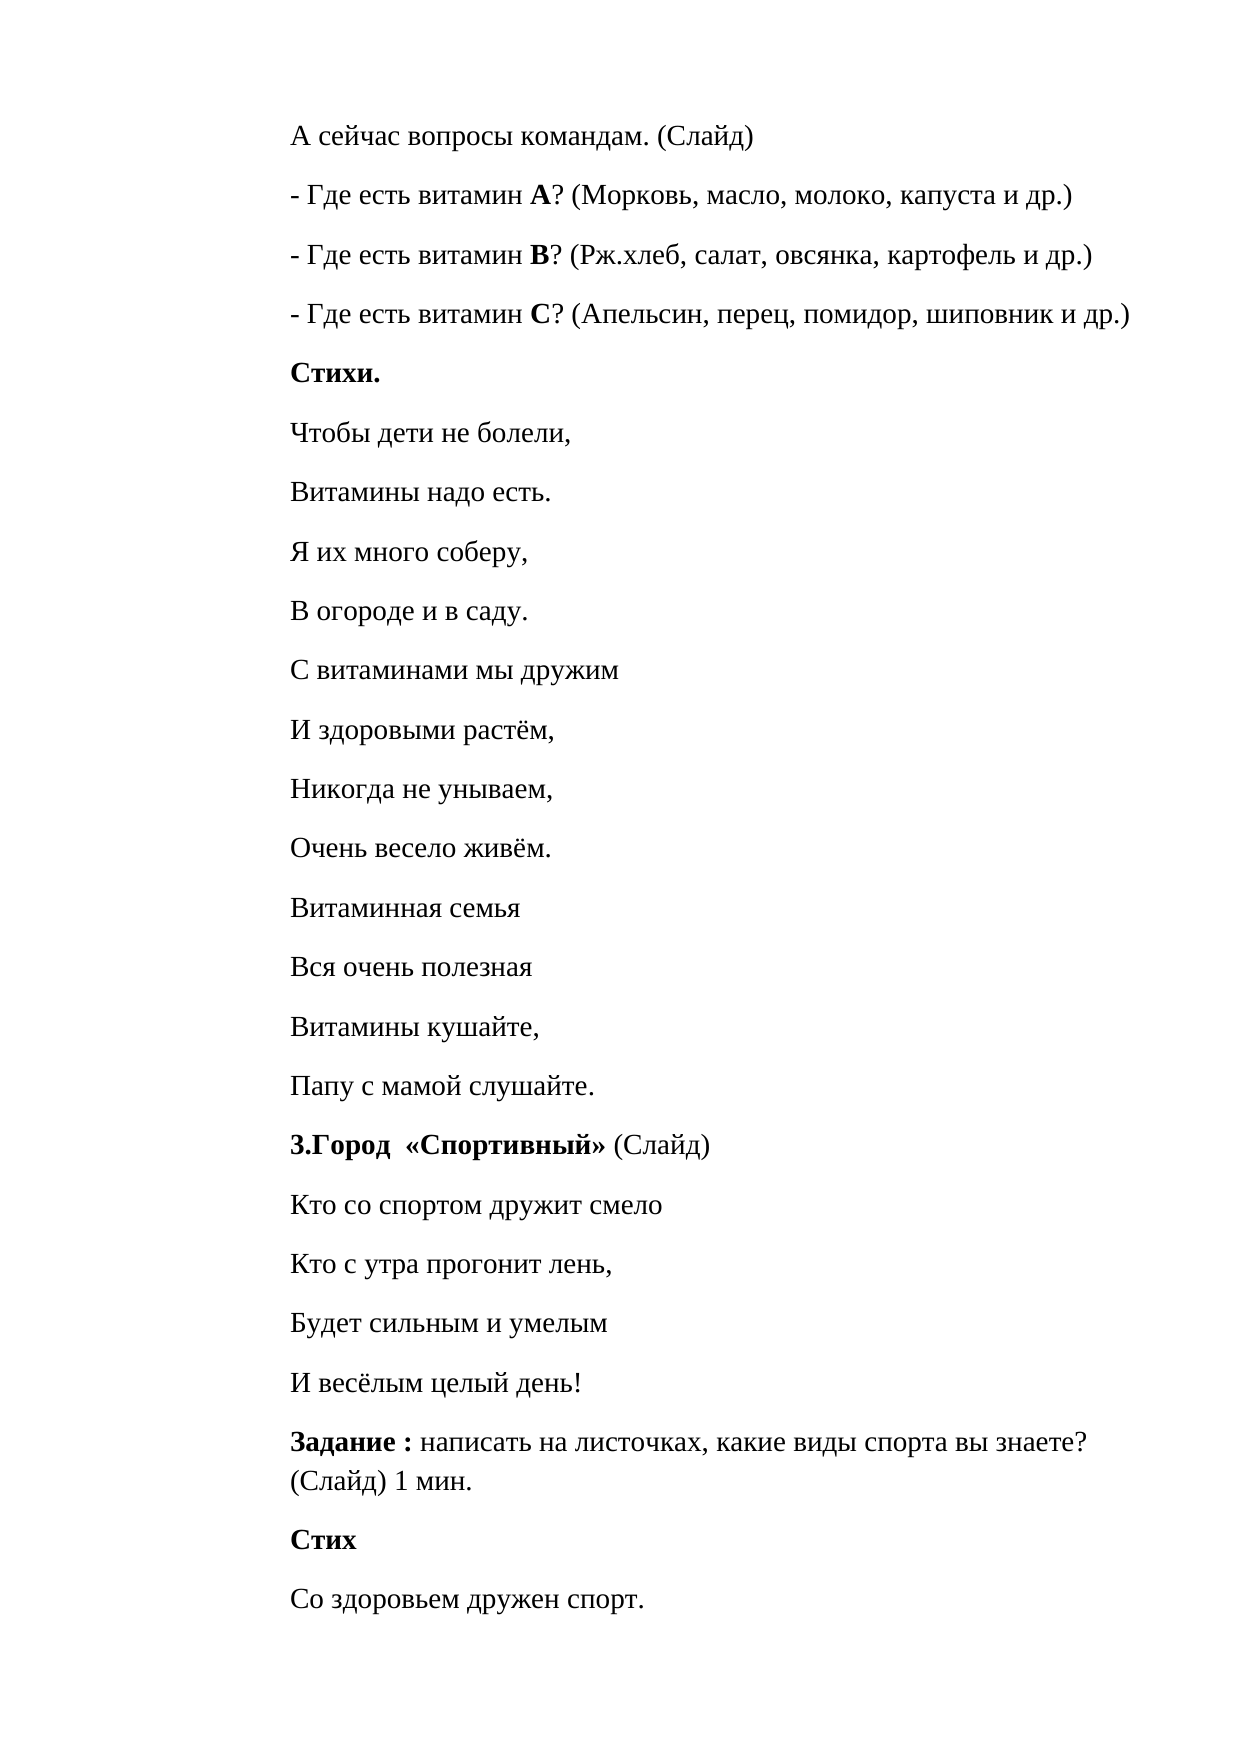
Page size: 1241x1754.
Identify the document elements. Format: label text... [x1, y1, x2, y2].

text Кто с утра прогонит лень, [290, 1246, 1152, 1280]
text Очень весело живём. [290, 831, 1152, 864]
text Чтобы дети не болели, [290, 415, 1152, 448]
text - Где есть витамин В? (Рж.хлеб, салат, овсянка, картофель и др.) [290, 237, 1152, 270]
text Будет сильным и умелым [290, 1306, 1152, 1339]
text Стихи. [290, 356, 1152, 389]
text Вся очень полезная [290, 949, 1152, 983]
text - Где есть витамин С? (Апельсин, перец, помидор, шиповник и др.) [290, 296, 1152, 330]
text И здоровыми растём, [290, 712, 1152, 745]
text - Где есть витамин А? (Морковь, масло, молоко, капуста и др.) [290, 177, 1152, 211]
text Кто со спортом дружит смело [290, 1187, 1152, 1220]
text И весёлым целый день! [290, 1365, 1152, 1398]
text С витаминами мы дружим [290, 652, 1152, 686]
text А сейчас вопросы командам. (Слайд) [290, 118, 1152, 152]
text Я их много соберу, [290, 534, 1152, 567]
text Витаминная семья [290, 890, 1152, 923]
text Витамины кушайте, [290, 1009, 1152, 1042]
text Стих [290, 1522, 1152, 1556]
text Со здоровьем дружен спорт. [290, 1582, 1152, 1615]
text Папу с мамой слушайте. [290, 1068, 1152, 1102]
text Витамины надо есть. [290, 474, 1152, 508]
text Задание : написать на листочках, какие виды спорта вы знаете?(Слайд) 1 мин. [290, 1424, 1152, 1496]
text 3.Город «Спортивный» (Слайд) [290, 1127, 1152, 1161]
text Никогда не унываем, [290, 771, 1152, 805]
text В огороде и в саду. [290, 593, 1152, 627]
